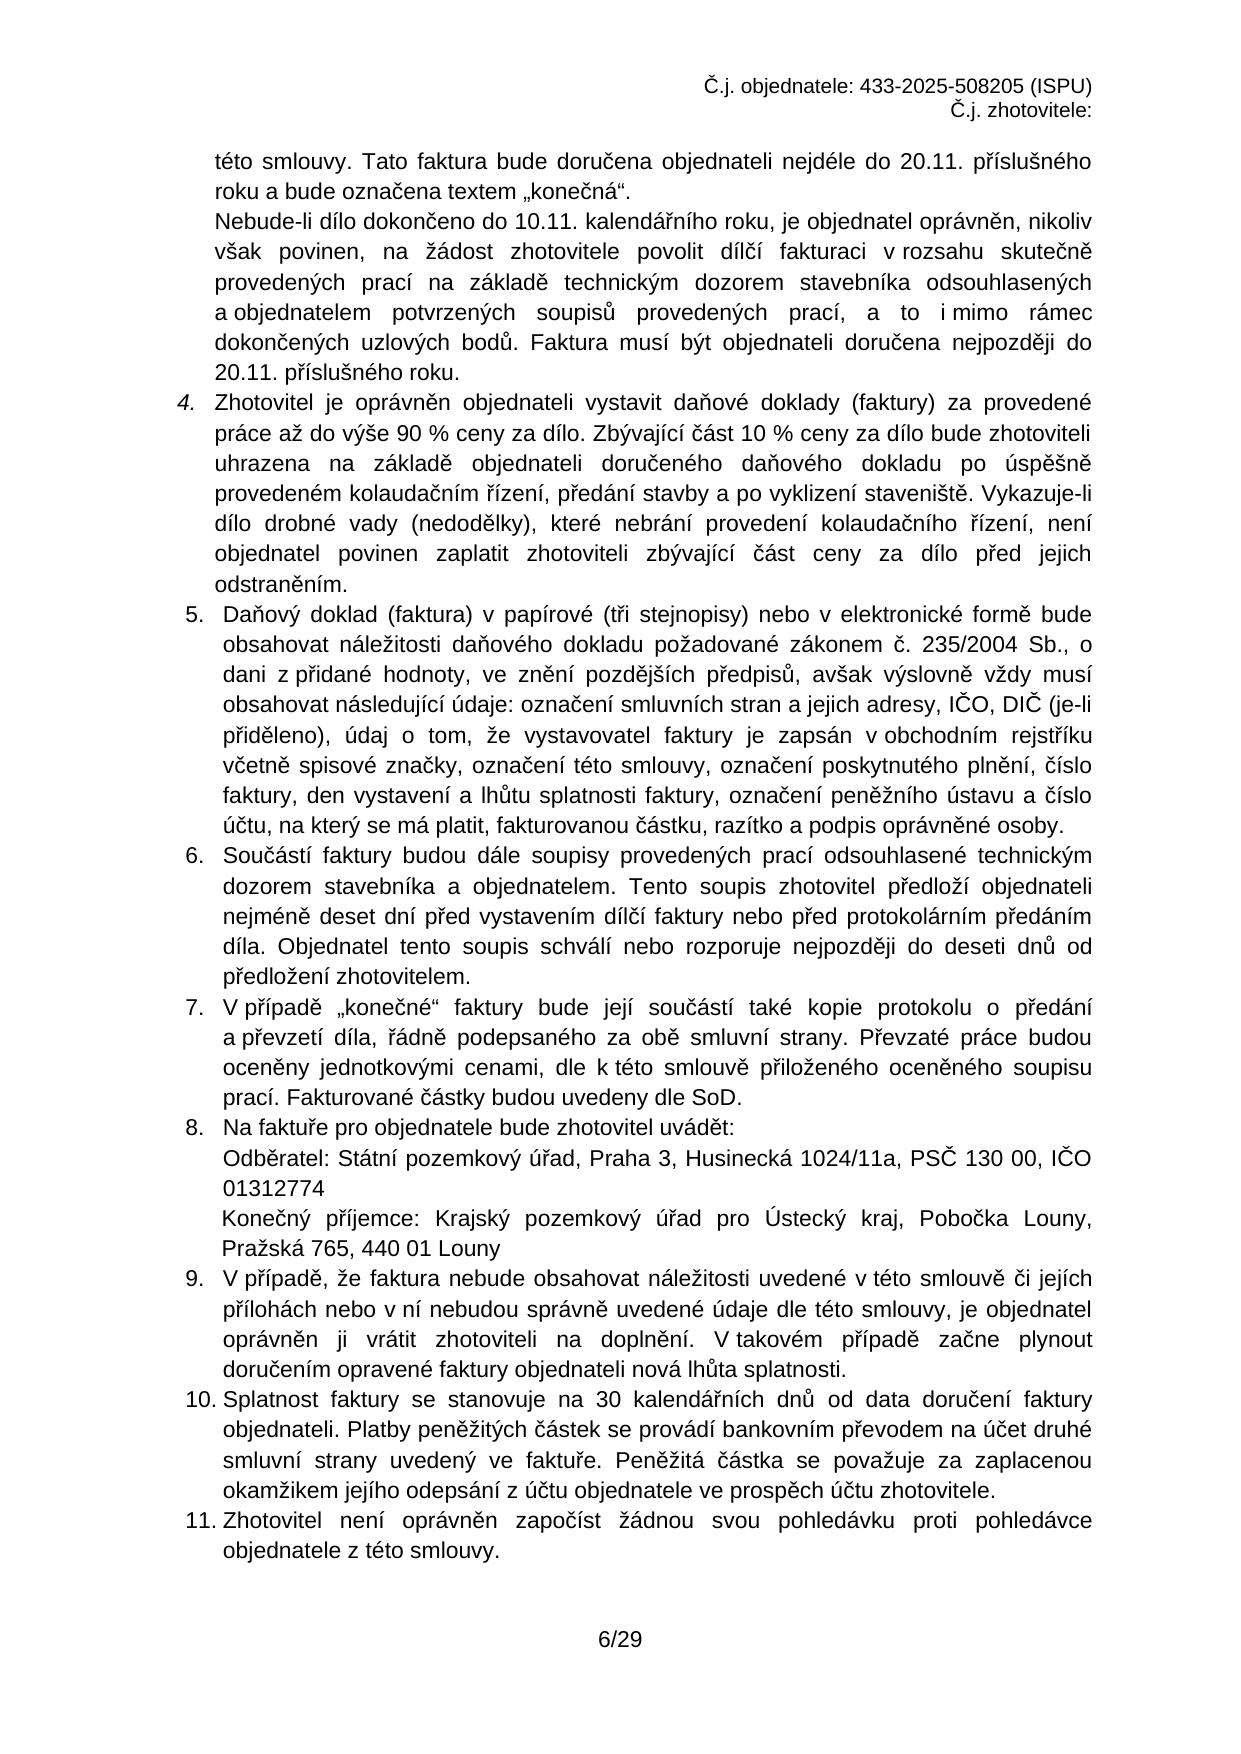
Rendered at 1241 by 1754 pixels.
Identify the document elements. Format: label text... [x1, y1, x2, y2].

list V případě, že faktura nebude obsahovat náležitosti uvedené v této smlouvě či jejích přílohách nebo v ní nebudou správně uvedené údaje dle této smlouvy, je objednatel oprávněn ji vrátit zhotoviteli na doplnění. V takovém případě začne plynout doručením opravené faktury objednateli nová lhůta splatnosti. [185, 1265, 1093, 1382]
list Daňový doklad (faktura) v papírové (tři stejnopisy) nebo v elektronické formě bude obsahovat náležitosti daňového dokladu požadované zákonem č. 235/2004 Sb., o dani z přidané hodnoty, ve znění pozdějších předpisů, avšak výslovně vždy musí obsahovat následující údaje: označení smluvních stran a jejich adresy, IČO, DIČ (je-li přiděleno), údaj o tom, že vystavovatel faktury je zapsán v obchodním rejstříku včetně spisové značky, označení této smlouvy, označení poskytnutého plnění, číslo faktury, den vystavení a lhůtu splatnosti faktury, označení peněžního ústavu a číslo účtu, na který se má platit, fakturovanou částku, razítko a podpis oprávněné osoby. [185, 601, 1093, 838]
list V případě „konečné“ faktury bude její součástí také kopie protokolu o předání a převzetí díla, řádně podepsaného za obě smluvní strany. Převzaté práce budou oceněny jednotkovými cenami, dle k této smlouvě přiloženého oceněného soupisu prací. Fakturované částky budou uvedeny dle SoD. [185, 993, 1093, 1110]
list Konečný příjemce: Krajský pozemkový úřad pro Ústecký kraj, Pobočka Louny, Pražská 765, 440 01 Louny [221, 1205, 1093, 1261]
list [177, 148, 1093, 204]
list Na faktuře pro objednatele bude zhotovitel uvádět: [185, 1114, 1093, 1141]
list Zhotovitel není oprávněn započíst žádnou svou pohledávku proti pohledávce objednatele z této smlouvy. [185, 1507, 1093, 1563]
list Splatnost faktury se stanovuje na 30 kalendářních dnů od data doručení faktury objednateli. Platby peněžitých částek se provádí bankovním převodem na účet druhé smluvní strany uvedený ve faktuře. Peněžitá částka se považuje za zaplacenou okamžikem jejího odepsání z účtu objednatele ve prospěch účtu zhotovitele. [185, 1386, 1093, 1503]
list Součástí faktury budou dále soupisy provedených prací odsouhlasené technickým dozorem stavebníka a objednatelem. Tento soupis zhotovitel předloží objednateli nejméně deset dní před vystavením dílčí faktury nebo před protokolárním předáním díla. Objednatel tento soupis schválí nebo rozporuje nejpozději do deseti dnů od předložení zhotovitelem. [185, 842, 1093, 989]
list Zhotovitel je oprávněn objednateli vystavit daňové doklady (faktury) za provedené práce až do výše 90 % ceny za dílo. Zbývající část 10 % ceny za dílo bude zhotoviteli uhrazena na základě objednateli doručeného daňového dokladu po úspěšně provedeném kolaudačním řízení, předání stavby a po vyklizení staveniště. Vykazuje-li dílo drobné vady (nedodělky), které nebrání provedení kolaudačního řízení, není objednatel povinen zaplatit zhotoviteli zbývající část ceny za dílo před jejich odstraněním. [177, 389, 1093, 597]
list Odběratel: Státní pozemkový úřad, Praha 3, Husinecká 1024/11a, PSČ 130 00, IČO 01312774 [223, 1144, 1093, 1201]
text Nebude-li dílo dokončeno do 10.11. kalendářního roku, je objednatel oprávněn, nikoliv však povinen, na žádost zhotovitele povolit dílčí fakturaci v rozsahu skutečně provedených prací na základě technickým dozorem stavebníka odsouhlasených a objednatelem potvrzených soupisů provedených prací, a to i mimo rámec dokončených uzlových bodů. Faktura musí být objednateli doručena nejpozději do 20.11. příslušného roku. [214, 208, 1093, 385]
